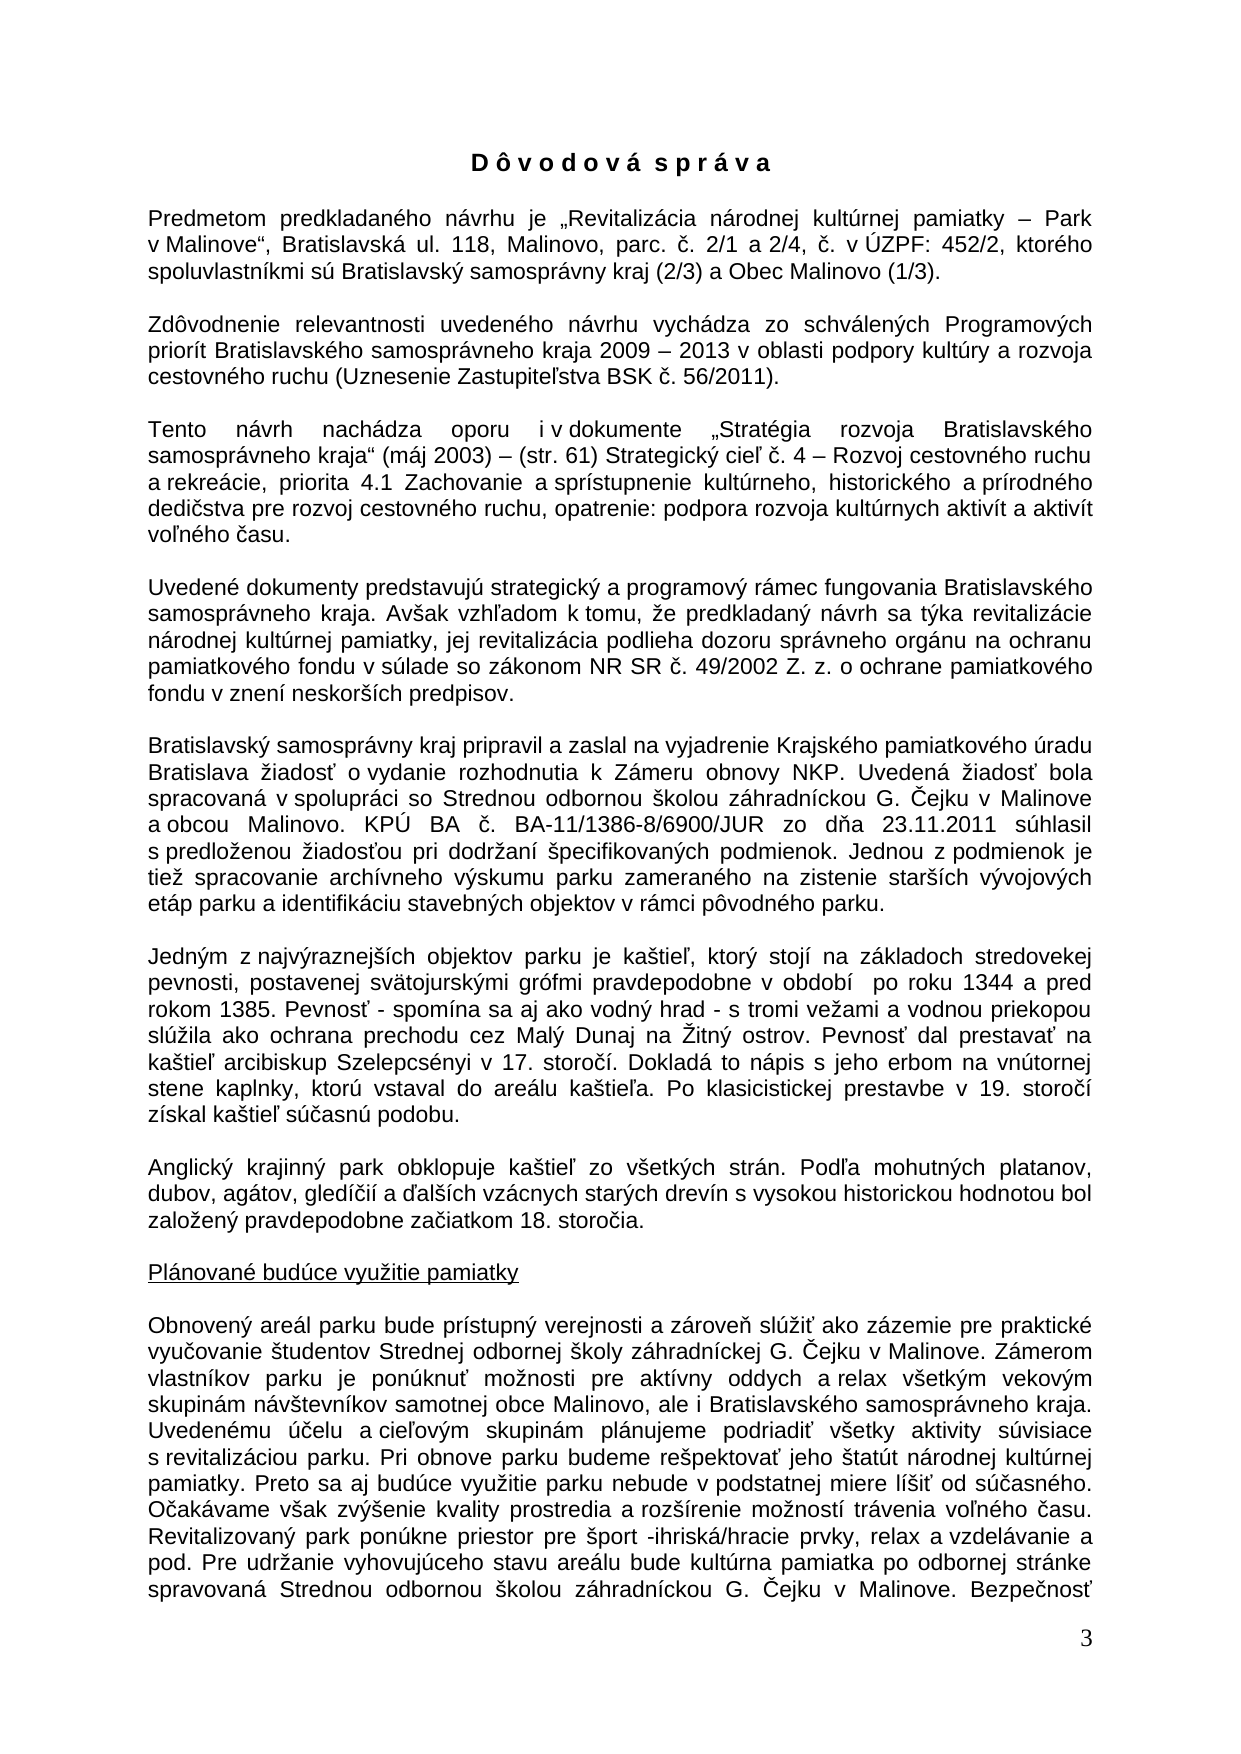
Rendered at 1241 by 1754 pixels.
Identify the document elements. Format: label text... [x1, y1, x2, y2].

text Zdôvodnenie relevantnosti uvedeného návrhu vychádza zo schválených Programových priorít Bratislavského samosprávneho kraja 2009 – 2013 v oblasti podpory kultúry a rozvoja cestovného ruchu (Uznesenie Zastupiteľstva BSK č. 56/2011). [148, 311, 1093, 389]
text Jedným z najvýraznejších objektov parku je kaštieľ, ktorý stojí na základoch stredovekej pevnosti, postavenej svätojurskými grófmi pravdepodobne v období po roku 1344 a pred rokom 1385. Pevnosť - spomína sa aj ako vodný hrad - s tromi vežami a vodnou priekopou slúžila ako ochrana prechodu cez Malý Dunaj na Žitný ostrov. Pevnosť dal prestavať na kaštieľ arcibiskup Szelepcsényi v 17. storočí. Dokladá to nápis s jeho erbom na vnútornej stene kaplnky, ktorú vstaval do areálu kaštieľa. Po klasicistickej prestavbe v 19. storočí získal kaštieľ súčasnú podobu. [148, 943, 1093, 1127]
text Bratislavský samosprávny kraj pripravil a zaslal na vyjadrenie Krajského pamiatkového úradu Bratislava žiadosť o vydanie rozhodnutia k Zámeru obnovy NKP. Uvedená žiadosť bola spracovaná v spolupráci so Strednou odbornou školou záhradníckou G. Čejku v Malinove a obcou Malinovo. KPÚ BA č. BA-11/1386-8/6900/JUR zo dňa 23.11.2011 súhlasil s predloženou žiadosťou pri dodržaní špecifikovaných podmienok. Jednou z podmienok je tiež spracovanie archívneho výskumu parku zameraného na zistenie starších vývojových etáp parku a identifikáciu stavebných objektov v rámci pôvodného parku. [148, 732, 1093, 917]
text Uvedené dokumenty predstavujú strategický a programový rámec fungovania Bratislavského samosprávneho kraja. Avšak vzhľadom k tomu, že predkladaný návrh sa týka revitalizácie národnej kultúrnej pamiatky, jej revitalizácia podlieha dozoru správneho orgánu na ochranu pamiatkového fondu v súlade so zákonom NR SR č. 49/2002 Z. z. o ochrane pamiatkového fondu v znení neskorších predpisov. [148, 574, 1093, 706]
text D ô v o d o v á s p r á v a [148, 148, 1093, 176]
text Predmetom predkladaného návrhu je „Revitalizácia národnej kultúrnej pamiatky – Park v Malinove“, Bratislavská ul. 118, Malinovo, parc. č. 2/1 a 2/4, č. v ÚZPF: 452/2, ktorého spoluvlastníkmi sú Bratislavský samosprávny kraj (2/3) a Obec Malinovo (1/3). [148, 205, 1093, 284]
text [148, 1312, 1093, 1602]
text Plánované budúce využitie pamiatky [148, 1259, 1093, 1286]
text Anglický krajinný park obklopuje kaštieľ zo všetkých strán. Podľa mohutných platanov, dubov, agátov, gledíčií a ďalších vzácnych starých drevín s vysokou historickou hodnotou bol založený pravdepodobne začiatkom 18. storočia. [148, 1154, 1093, 1233]
text Tento návrh nachádza oporu i v dokumente „Stratégia rozvoja Bratislavského samosprávneho kraja“ (máj 2003) – (str. 61) Strategický cieľ č. 4 – Rozvoj cestovného ruchu a rekreácie, priorita 4.1 Zachovanie a sprístupnenie kultúrneho, historického a prírodného dedičstva pre rozvoj cestovného ruchu, opatrenie: podpora rozvoja kultúrnych aktivít a aktivít voľného času. [148, 416, 1093, 548]
